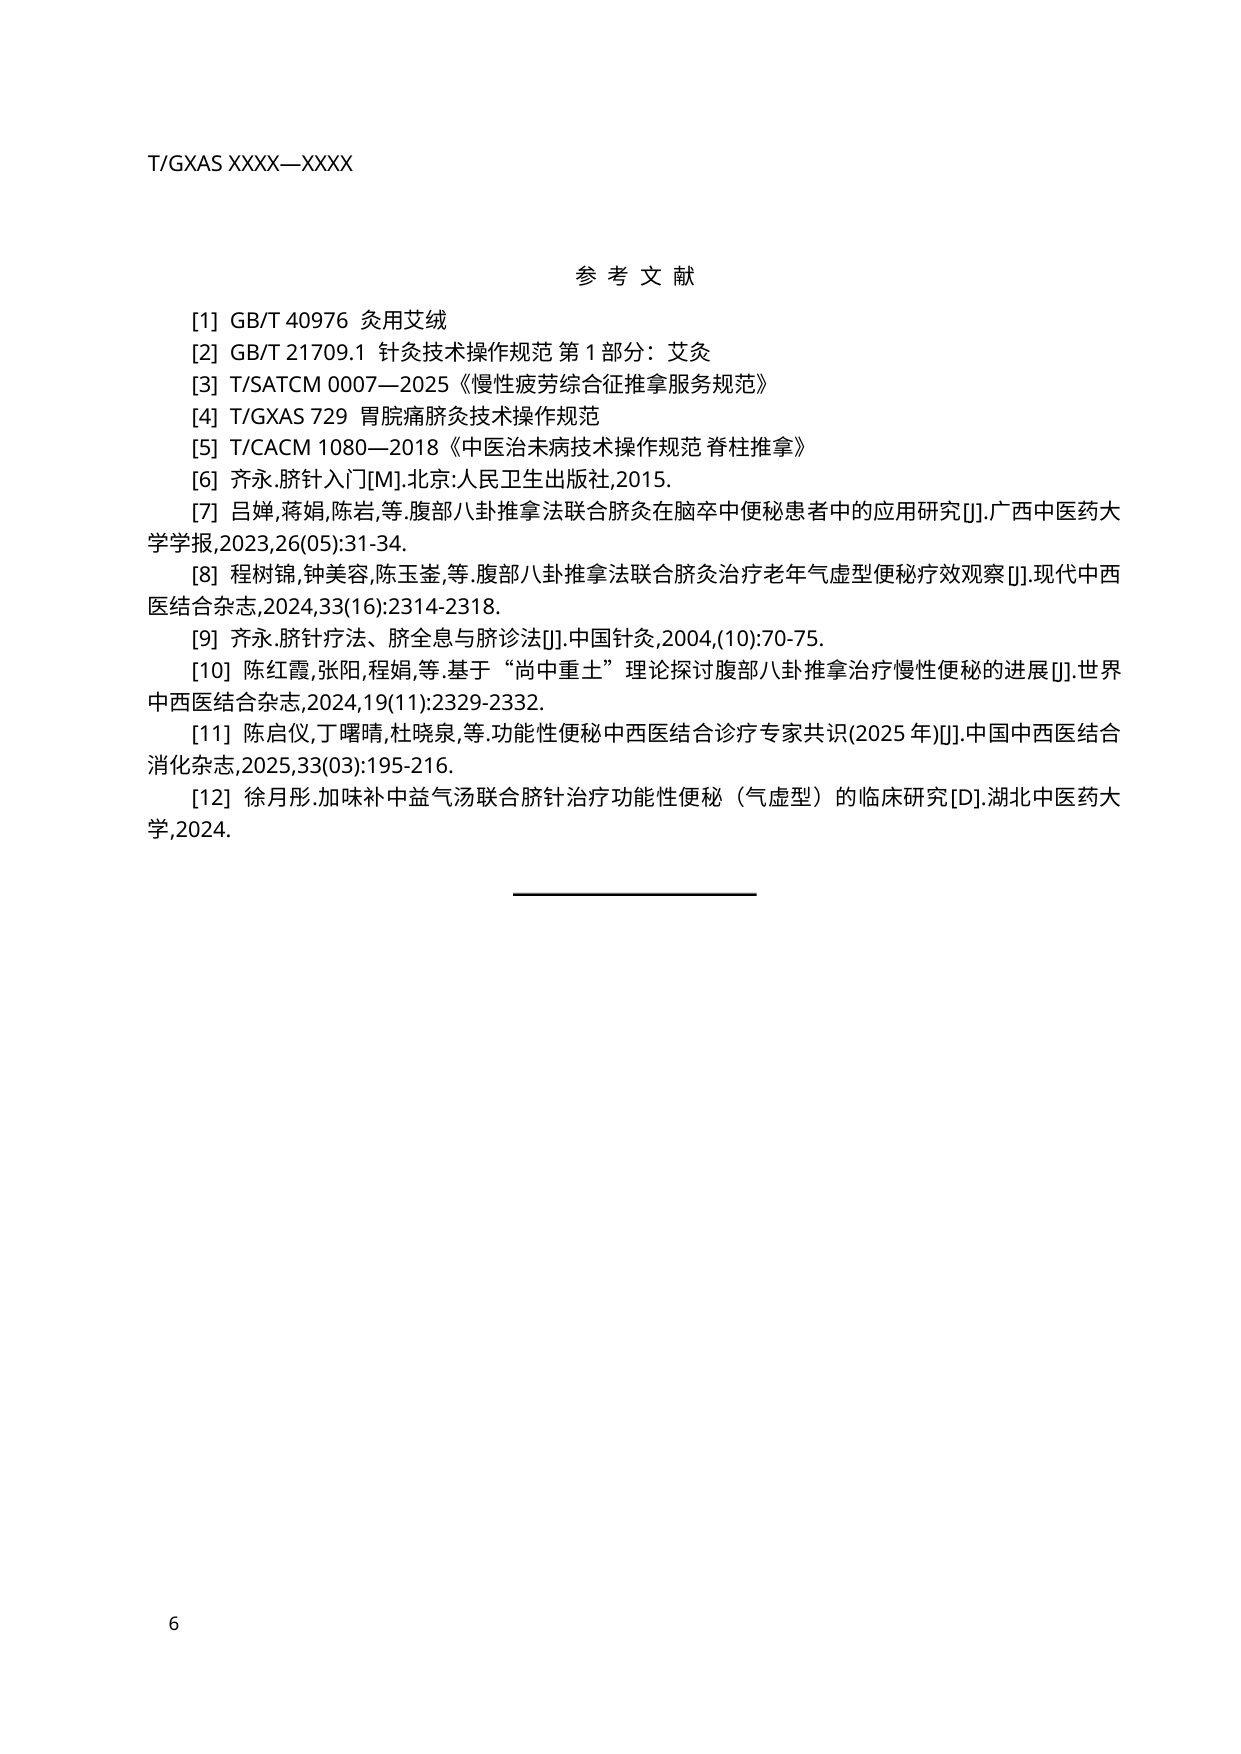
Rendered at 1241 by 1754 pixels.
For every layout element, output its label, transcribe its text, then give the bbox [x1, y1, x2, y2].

text [11] 陈启仪,丁曙晴,杜晓泉,等.功能性便秘中西医结合诊疗专家共识(2025年)[J].中国中西医结合消化杂志,2025,33(03):195-216. [148, 716, 1122, 780]
picture [513, 843, 757, 896]
text [12] 徐月彤.加味补中益气汤联合脐针治疗功能性便秘（气虚型）的临床研究[D].湖北中医药大学,2024. [148, 780, 1122, 843]
text [2] GB/T 21709.1 针灸技术操作规范 第1部分：艾灸 [148, 335, 1122, 367]
text [4] T/GXAS 729 胃脘痛脐灸技术操作规范 [148, 399, 1122, 430]
text [5] T/CACM 1080—2018《中医治未病技术操作规范 脊柱推拿》 [148, 430, 1122, 462]
text [7] 吕婵,蒋娟,陈岩,等.腹部八卦推拿法联合脐灸在脑卒中便秘患者中的应用研究[J].广西中医药大学学报,2023,26(05):31-34. [148, 494, 1122, 557]
text [10] 陈红霞,张阳,程娟,等.基于“尚中重土”理论探讨腹部八卦推拿治疗慢性便秘的进展[J].世界中西医结合杂志,2024,19(11):2329-2332. [148, 653, 1122, 716]
text [8] 程树锦,钟美容,陈玉崟,等.腹部八卦推拿法联合脐灸治疗老年气虚型便秘疗效观察[J].现代中西医结合杂志,2024,33(16):2314-2318. [148, 557, 1122, 621]
text [9] 齐永.脐针疗法、脐全息与脐诊法[J].中国针灸,2004,(10):70-75. [148, 621, 1122, 653]
text [6] 齐永.脐针入门[M].北京:人民卫生出版社,2015. [148, 462, 1122, 494]
text 参考文献 [148, 259, 1122, 291]
text [1] GB/T 40976 灸用艾绒 [148, 303, 1122, 335]
text [3] T/SATCM 0007—2025《慢性疲劳综合征推拿服务规范》 [148, 367, 1122, 399]
